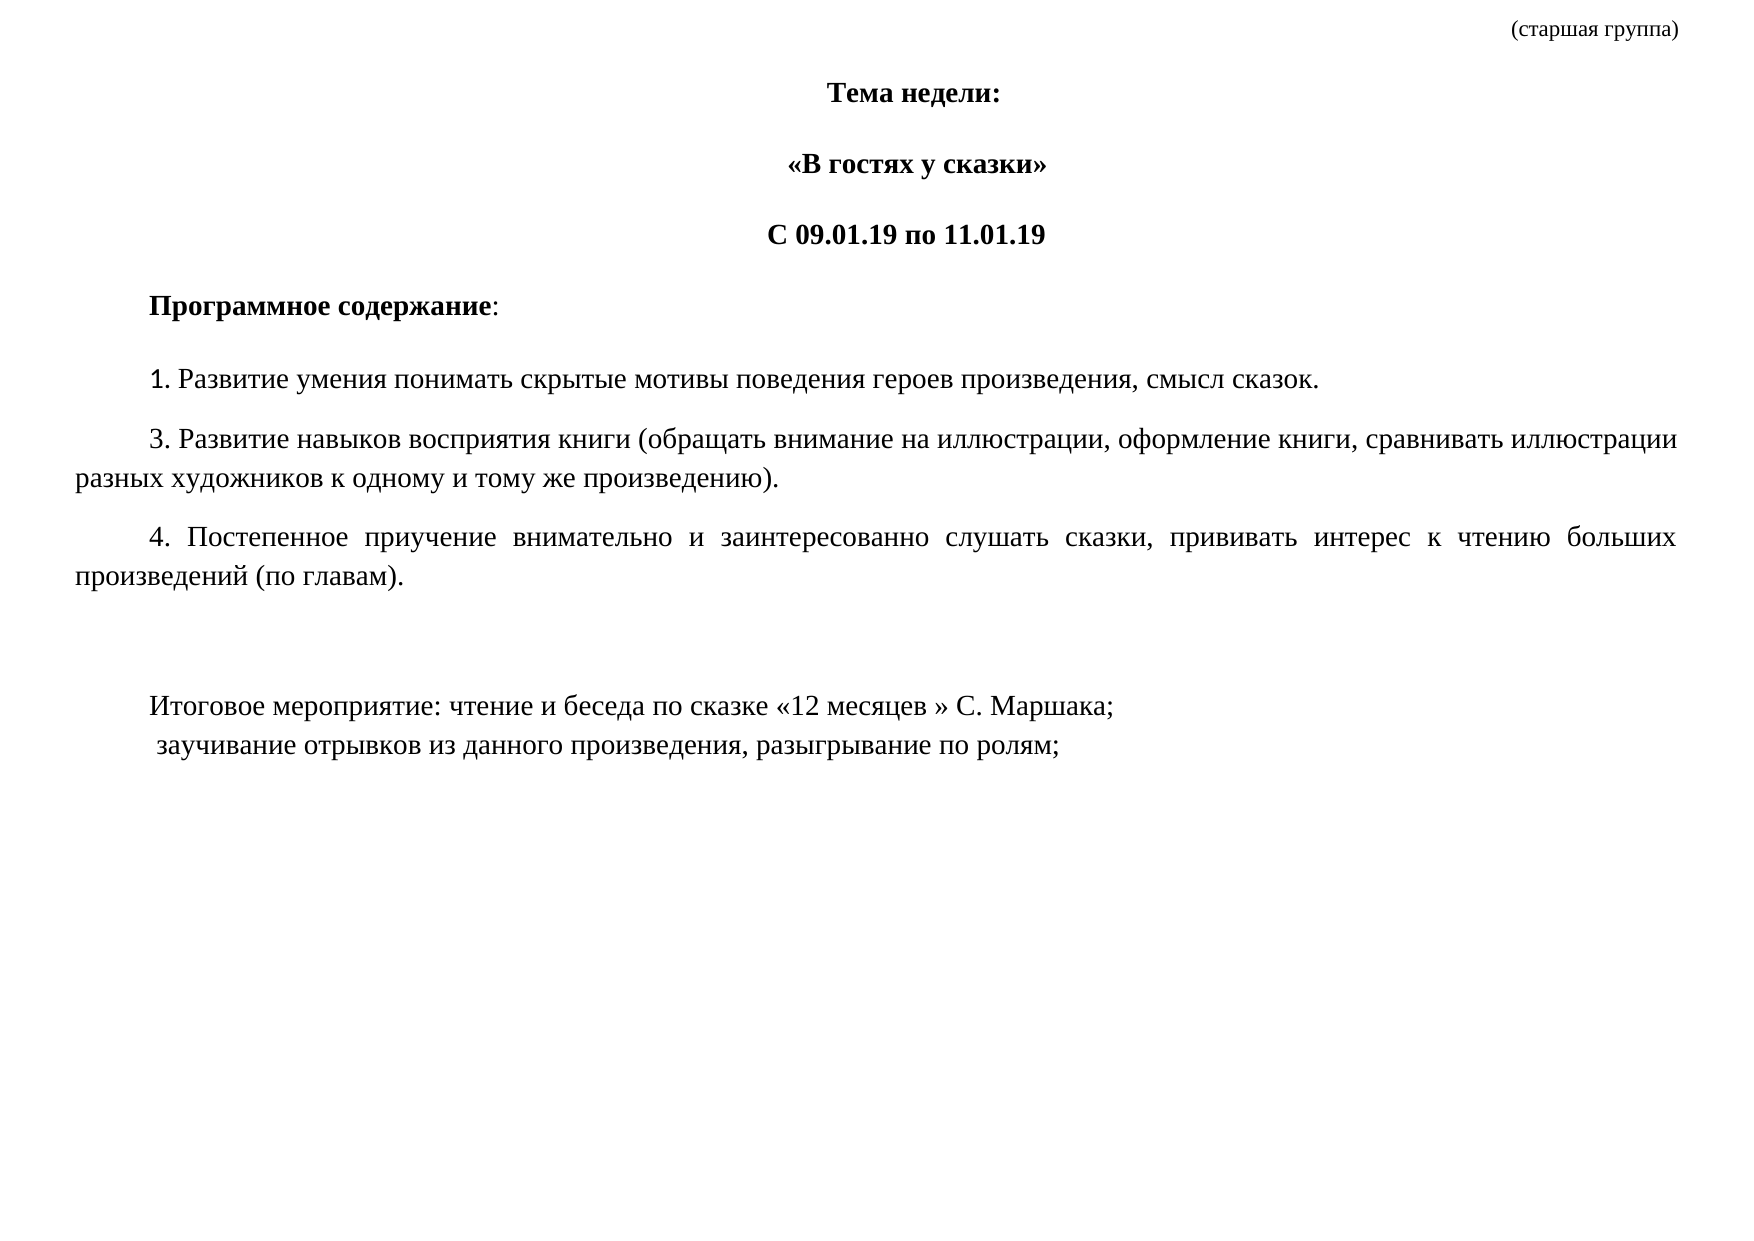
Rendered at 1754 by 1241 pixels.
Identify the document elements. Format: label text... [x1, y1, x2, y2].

text (старшая группа) [75, 15, 1679, 41]
text 3. Развитие навыков восприятия книги (обращать внимание на иллюстрации, оформление книги, сравнивать иллюстрации разных художников к одному и тому же произведению). [75, 421, 1679, 493]
text «В гостях у сказки» [75, 146, 1679, 180]
text Тема недели: [75, 75, 1679, 109]
text Итоговое мероприятие: чтение и беседа по сказке «12 месяцев » С. Маршака; [75, 688, 1679, 722]
text С 09.01.19 по 11.01.19 [75, 217, 1679, 251]
text 1. Развитие умения понимать скрытые мотивы поведения героев произведения, смысл сказок. [75, 360, 1679, 395]
text 4. Постепенное приучение внимательно и заинтересованно слушать сказки, прививать интерес к чтению больших произведений (по главам). [75, 519, 1679, 591]
text Программное содержание: [75, 288, 1679, 322]
text заучивание отрывков из данного произведения, разыгрывание по ролям; [75, 727, 1679, 761]
